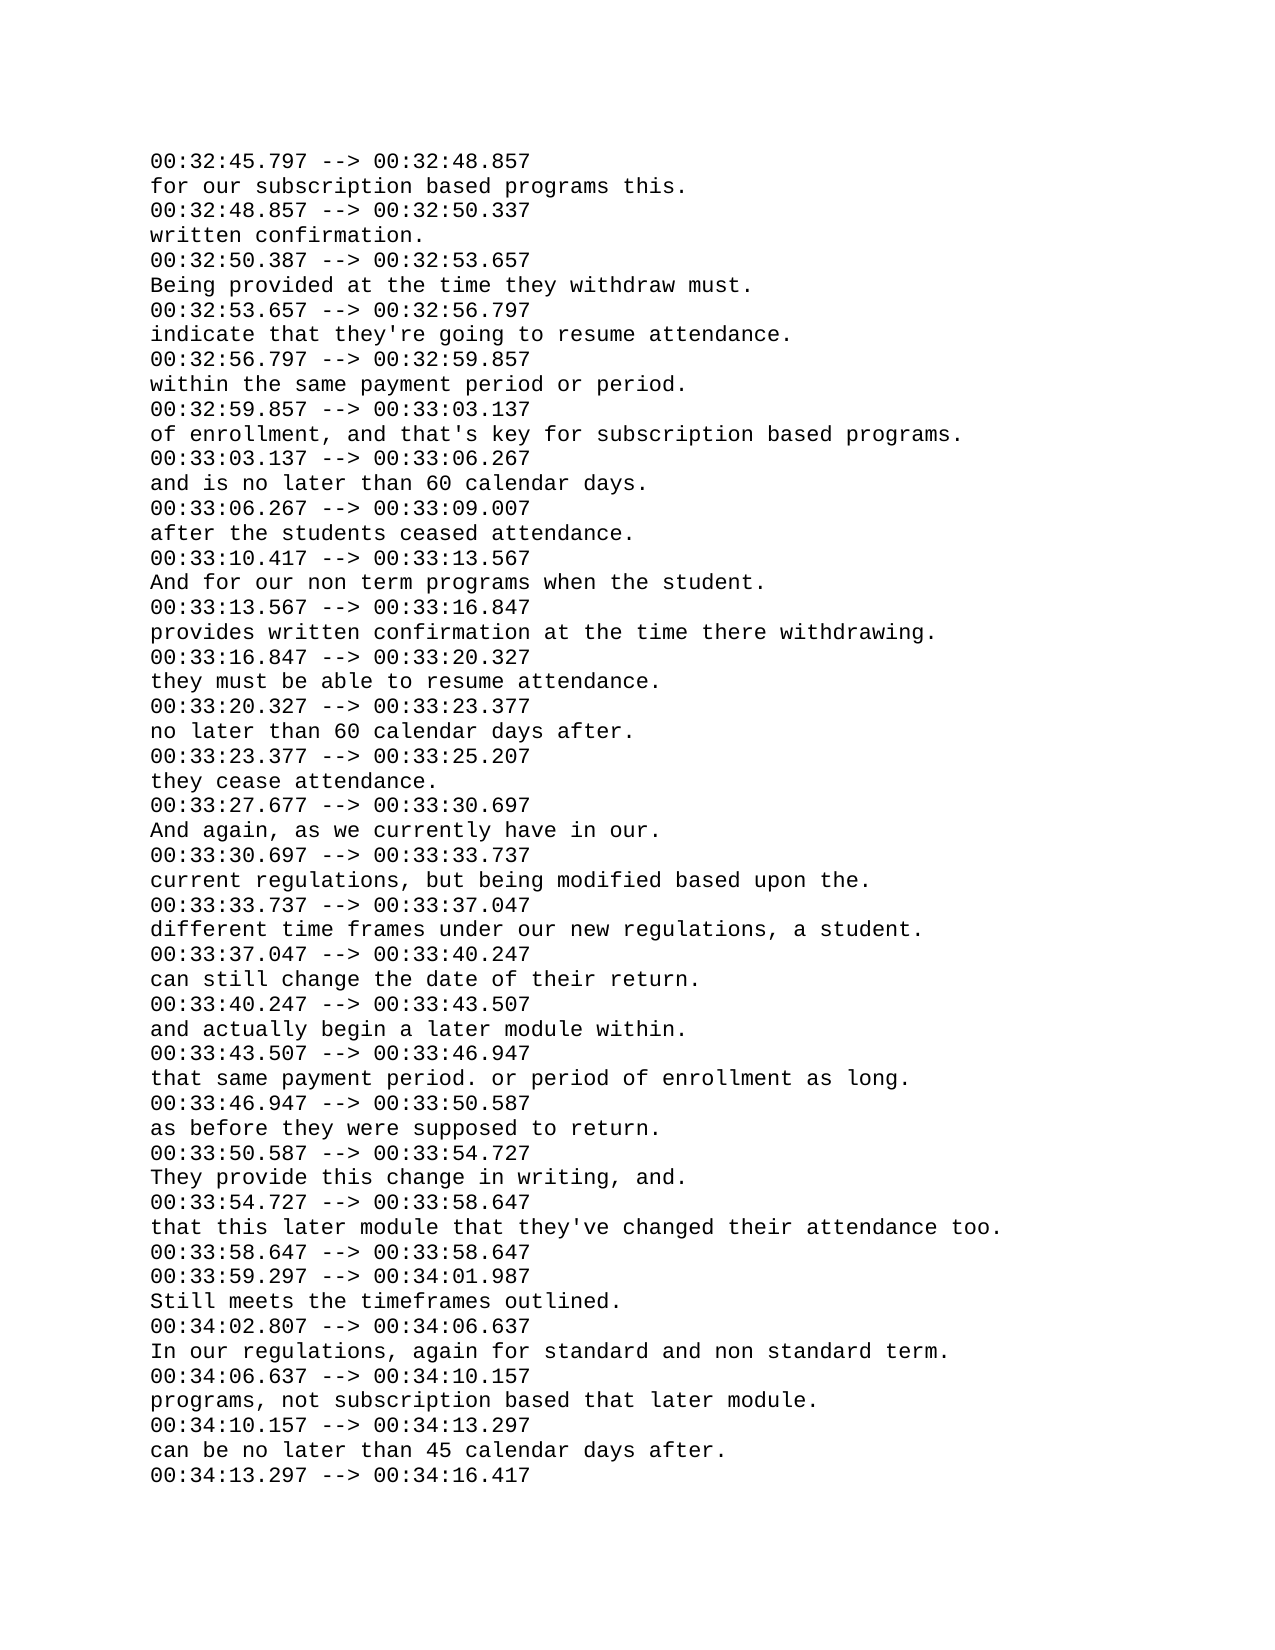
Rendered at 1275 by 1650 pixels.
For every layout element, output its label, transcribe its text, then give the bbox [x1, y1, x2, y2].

text 00:33:16.847 --> 00:33:20.327 [150, 646, 1125, 671]
text And again, as we currently have in our. [150, 819, 1125, 844]
text 00:33:10.417 --> 00:33:13.567 [150, 547, 1125, 571]
text 00:33:27.677 --> 00:33:30.697 [150, 794, 1125, 819]
text programs, not subscription based that later module. [150, 1389, 1125, 1414]
text 00:34:02.807 --> 00:34:06.637 [150, 1315, 1125, 1340]
text 00:32:56.797 --> 00:32:59.857 [150, 348, 1125, 373]
text And for our non term programs when the student. [150, 571, 1125, 596]
text indicate that they're going to resume attendance. [150, 323, 1125, 348]
text 00:33:03.137 --> 00:33:06.267 [150, 447, 1125, 472]
text and actually begin a later module within. [150, 1018, 1125, 1042]
text 00:32:50.387 --> 00:32:53.657 [150, 249, 1125, 274]
text and is no later than 60 calendar days. [150, 472, 1125, 497]
text 00:33:13.567 --> 00:33:16.847 [150, 596, 1125, 621]
text 00:33:50.587 --> 00:33:54.727 [150, 1142, 1125, 1166]
text 00:33:40.247 --> 00:33:43.507 [150, 993, 1125, 1018]
text can be no later than 45 calendar days after. [150, 1439, 1125, 1464]
text written confirmation. [150, 224, 1125, 249]
text 00:32:59.857 --> 00:33:03.137 [150, 398, 1125, 423]
text 00:33:59.297 --> 00:34:01.987 [150, 1266, 1125, 1290]
text different time frames under our new regulations, a student. [150, 918, 1125, 943]
text Being provided at the time they withdraw must. [150, 274, 1125, 299]
text for our subscription based programs this. [150, 175, 1125, 199]
text they must be able to resume attendance. [150, 671, 1125, 695]
text 00:34:13.297 --> 00:34:16.417 [150, 1464, 1125, 1489]
text They provide this change in writing, and. [150, 1166, 1125, 1191]
text they cease attendance. [150, 770, 1125, 794]
text 00:33:20.327 --> 00:33:23.377 [150, 695, 1125, 720]
text 00:34:06.637 --> 00:34:10.157 [150, 1365, 1125, 1389]
text 00:32:48.857 --> 00:32:50.337 [150, 199, 1125, 224]
text that this later module that they've changed their attendance too. [150, 1216, 1125, 1241]
text 00:33:23.377 --> 00:33:25.207 [150, 745, 1125, 770]
text 00:33:33.737 --> 00:33:37.047 [150, 894, 1125, 918]
text 00:32:53.657 --> 00:32:56.797 [150, 299, 1125, 323]
text 00:33:37.047 --> 00:33:40.247 [150, 943, 1125, 968]
text within the same payment period or period. [150, 373, 1125, 398]
text can still change the date of their return. [150, 968, 1125, 993]
text 00:33:54.727 --> 00:33:58.647 [150, 1191, 1125, 1216]
text 00:34:10.157 --> 00:34:13.297 [150, 1414, 1125, 1439]
text that same payment period. or period of enrollment as long. [150, 1067, 1125, 1092]
text 00:32:45.797 --> 00:32:48.857 [150, 150, 1125, 175]
text as before they were supposed to return. [150, 1117, 1125, 1142]
text 00:33:30.697 --> 00:33:33.737 [150, 844, 1125, 869]
text 00:33:43.507 --> 00:33:46.947 [150, 1042, 1125, 1067]
text Still meets the timeframes outlined. [150, 1290, 1125, 1315]
text of enrollment, and that's key for subscription based programs. [150, 423, 1125, 447]
text 00:33:46.947 --> 00:33:50.587 [150, 1092, 1125, 1117]
text In our regulations, again for standard and non standard term. [150, 1340, 1125, 1365]
text no later than 60 calendar days after. [150, 720, 1125, 745]
text after the students ceased attendance. [150, 522, 1125, 547]
text 00:33:58.647 --> 00:33:58.647 [150, 1241, 1125, 1266]
text 00:33:06.267 --> 00:33:09.007 [150, 497, 1125, 522]
text provides written confirmation at the time there withdrawing. [150, 621, 1125, 646]
text current regulations, but being modified based upon the. [150, 869, 1125, 894]
